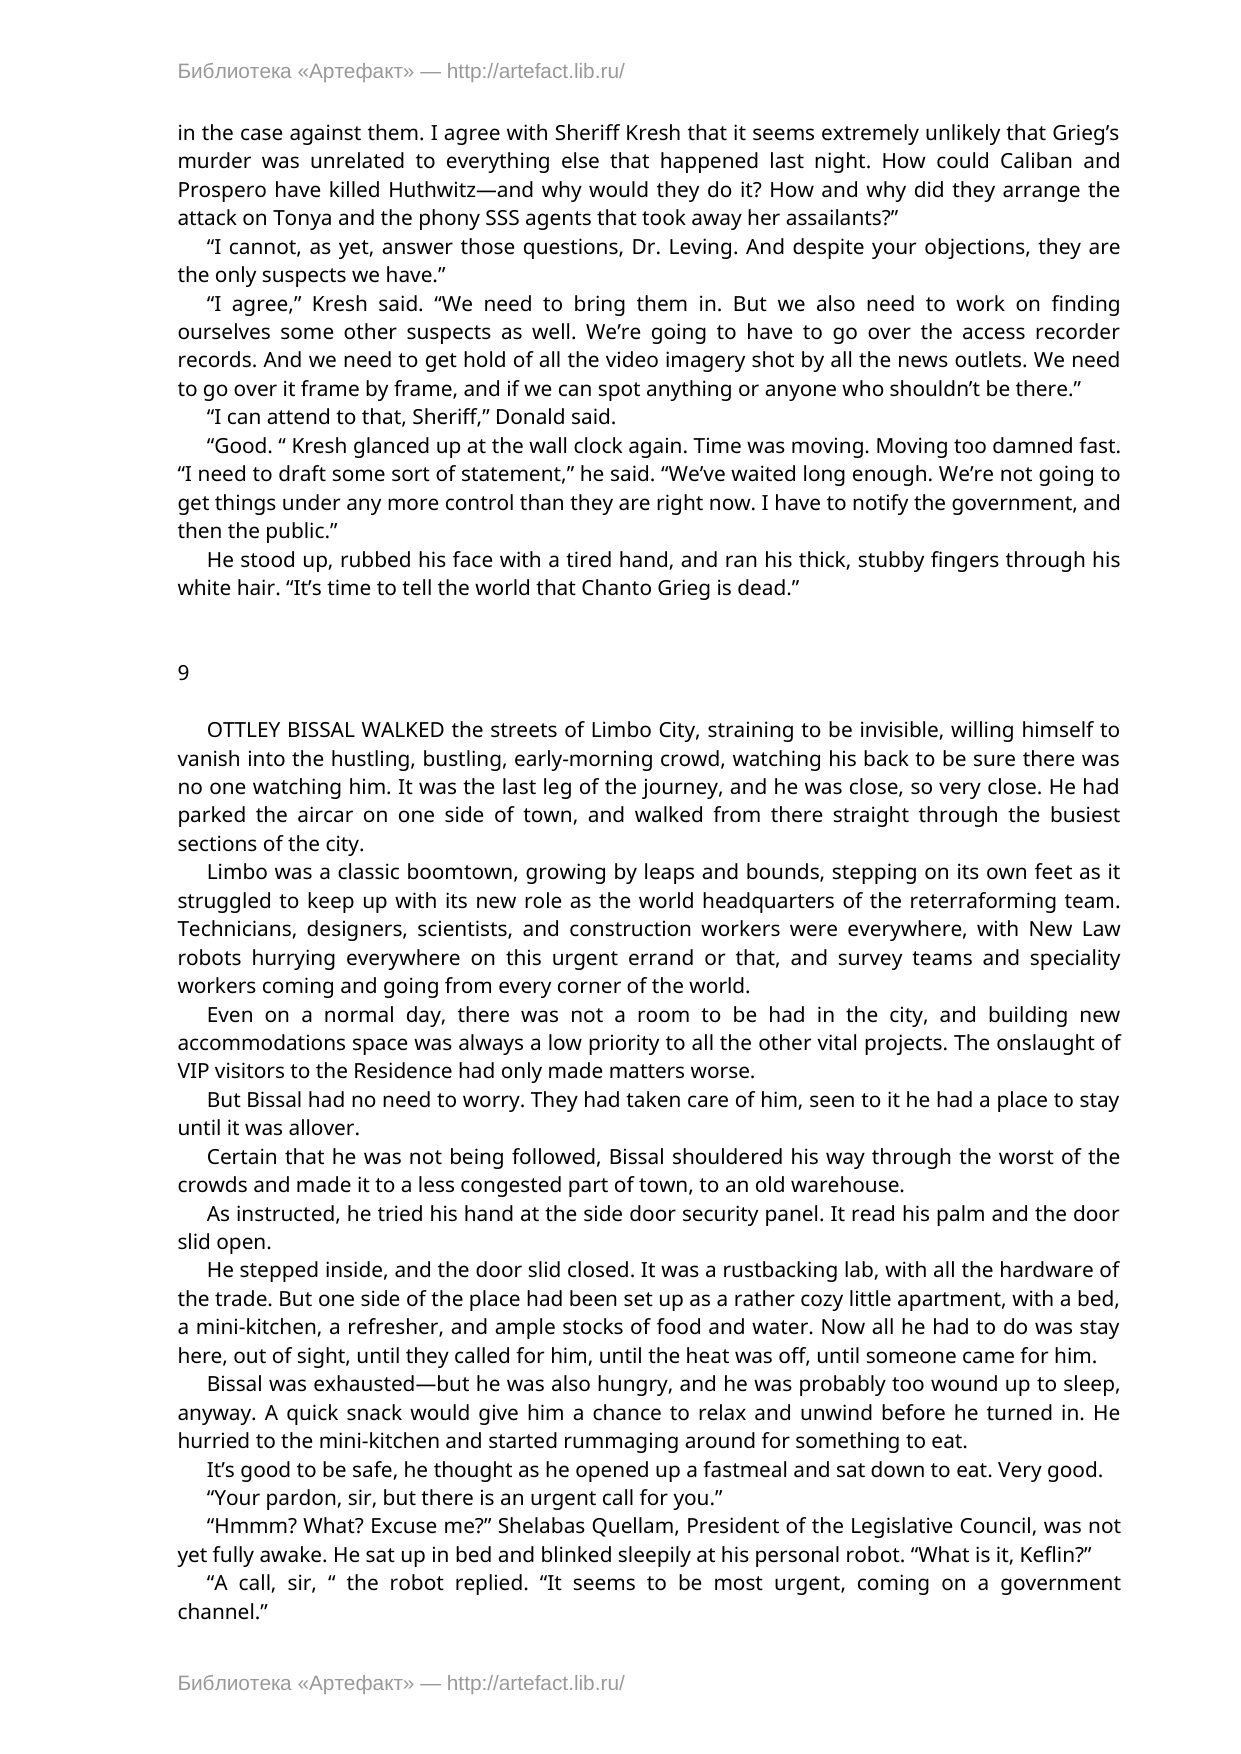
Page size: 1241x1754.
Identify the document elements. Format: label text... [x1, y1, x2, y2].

text Limbo was a classic boomtown, growing by leaps and bounds, stepping on its own feet as it struggled to keep up with its new role as the world headquarters of the reterraforming team. Technicians, designers, scientists, and construction workers were everywhere, with New Law robots hurrying everywhere on this urgent errand or that, and survey teams and speciality workers coming and going from every corner of the world. [177, 857, 1122, 1000]
text Certain that he was not being followed, Bissal shouldered his way through the worst of the crowds and made it to a less congested part of town, to an old warehouse. [177, 1142, 1122, 1199]
text It’s good to be safe, he thought as he opened up a fastmeal and sat down to eat. Very good. [177, 1455, 1122, 1483]
text “I can attend to that, Sheriff,” Donald said. [177, 402, 1122, 431]
text “I agree,” Kresh said. “We need to bring them in. But we also need to work on finding ourselves some other suspects as well. We’re going to have to go over the access recorder records. And we need to get hold of all the video imagery shot by all the news outlets. We need to go over it frame by frame, and if we can spot anything or anyone who shouldn’t be there.” [177, 289, 1122, 402]
text “Good. “ Kresh glanced up at the wall clock again. Time was moving. Moving too damned fast. “I need to draft some sort of statement,” he said. “We’ve waited long enough. We’re not going to get things under any more control than they are right now. I have to notify the government, and then the public.” [177, 431, 1122, 545]
text As instructed, he tried his hand at the side door security panel. It read his palm and the door slid open. [177, 1199, 1122, 1256]
text Even on a normal day, there was not a room to be had in the city, and building new accommodations space was always a low priority to all the other vital projects. The onslaught of VIP visitors to the Residence had only made matters worse. [177, 1000, 1122, 1085]
text “A call, sir, “ the robot replied. “It seems to be most urgent, coming on a government channel.” [177, 1568, 1122, 1625]
subtitle 9 [177, 658, 1122, 687]
text OTTLEY BISSAL WALKED the streets of Limbo City, straining to be invisible, willing himself to vanish into the hustling, bustling, early-morning crowd, watching his back to be sure there was no one watching him. It was the last leg of the journey, and he was close, so very close. He had parked the aircar on one side of town, and walked from there straight through the busiest sections of the city. [177, 715, 1122, 857]
text He stood up, rubbed his face with a tired hand, and ran his thick, stubby fingers through his white hair. “It’s time to tell the world that Chanto Grieg is dead.” [177, 545, 1122, 602]
text “Hmmm? What? Excuse me?” Shelabas Quellam, President of the Legislative Council, was not yet fully awake. He sat up in bed and blinked sleepily at his personal robot. “What is it, Keflin?” [177, 1512, 1122, 1568]
text Bissal was exhausted—but he was also hungry, and he was probably too wound up to sleep, anyway. A quick snack would give him a chance to relax and unwind before he turned in. He hurried to the mini-kitchen and started rummaging around for something to eat. [177, 1369, 1122, 1455]
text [177, 118, 1122, 232]
text “I cannot, as yet, answer those questions, Dr. Leving. And despite your objections, they are the only suspects we have.” [177, 232, 1122, 289]
text He stepped inside, and the door slid closed. It was a rustbacking lab, with all the hardware of the trade. But one side of the place had been set up as a rather cozy little apartment, with a bed, a mini-kitchen, a refresher, and ample stocks of food and water. Now all he had to do was stay here, out of sight, until they called for him, until the heat was off, until someone came for him. [177, 1256, 1122, 1369]
text But Bissal had no need to worry. They had taken care of him, seen to it he had a place to stay until it was allover. [177, 1085, 1122, 1142]
text “Your pardon, sir, but there is an urgent call for you.” [177, 1483, 1122, 1512]
